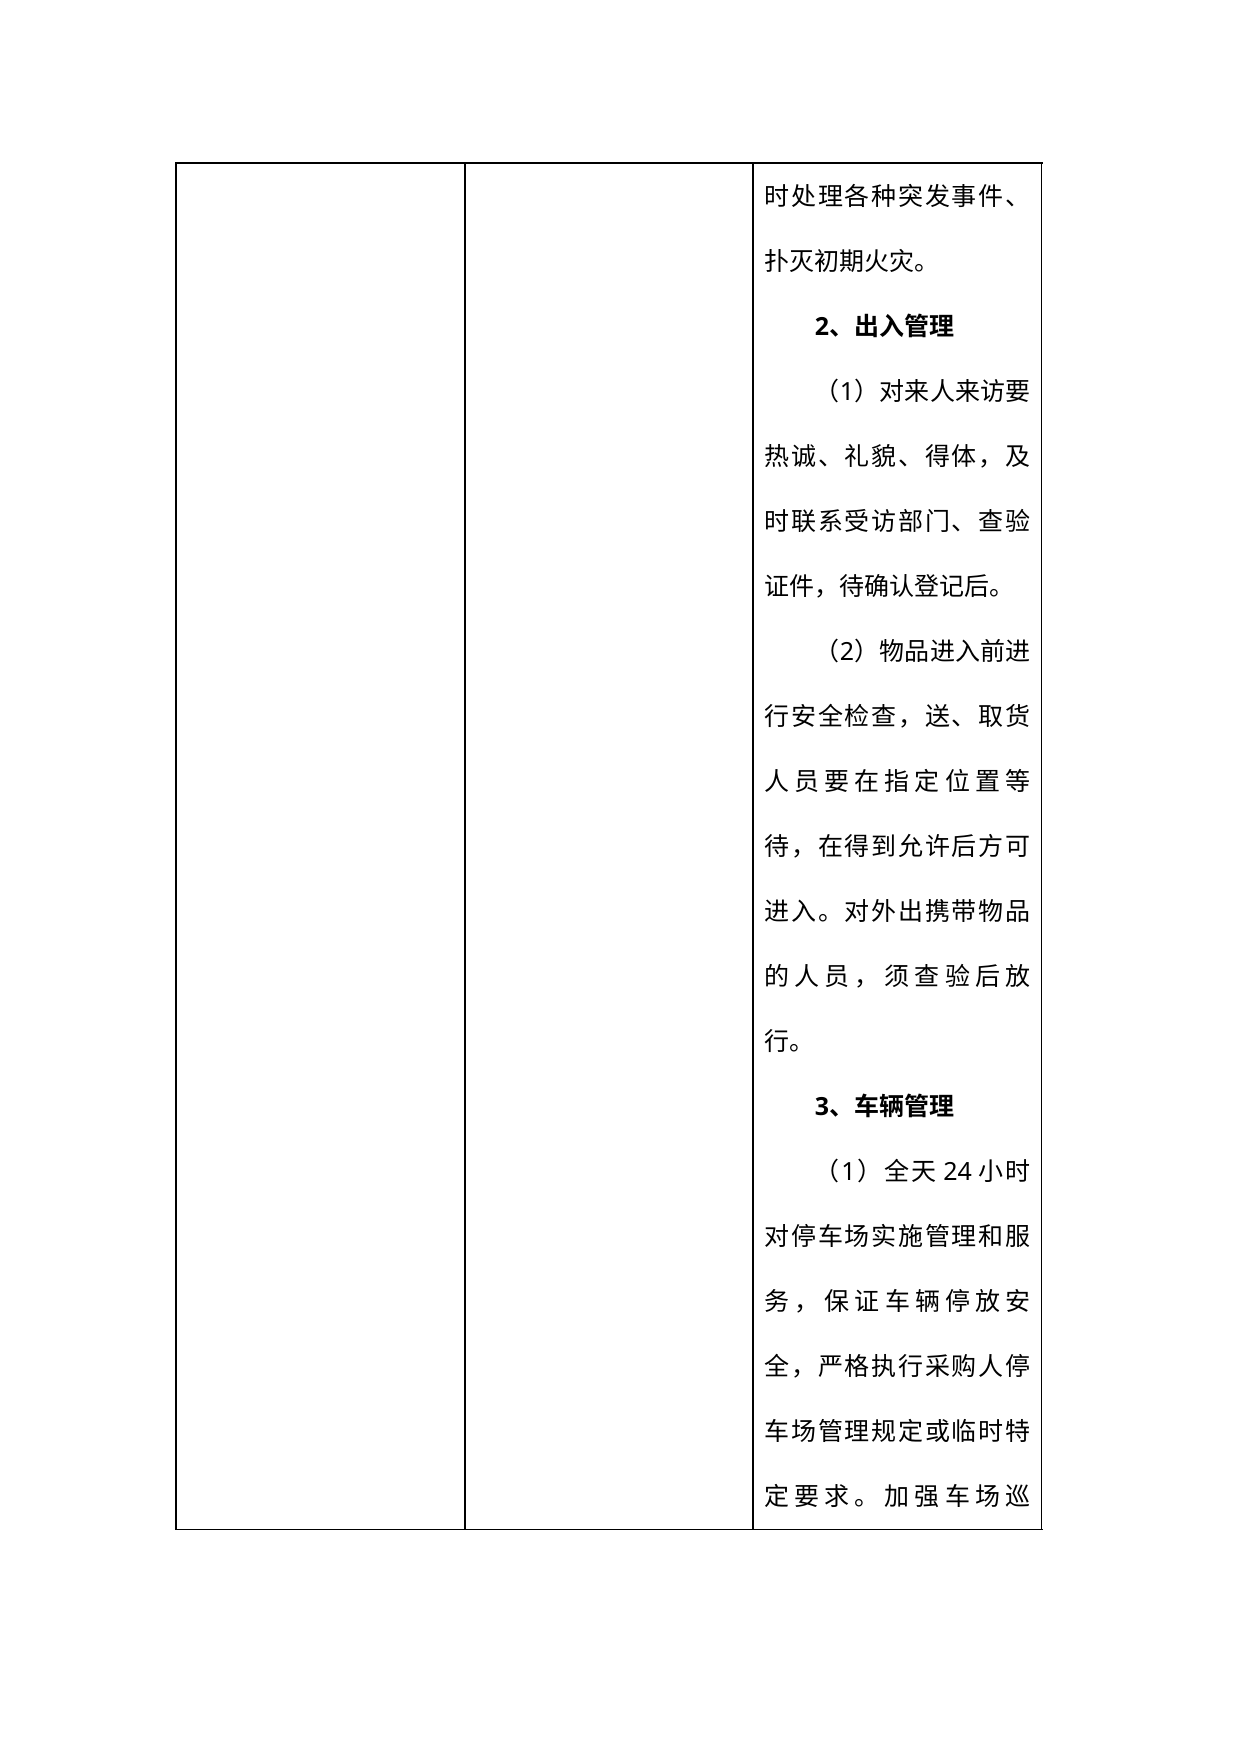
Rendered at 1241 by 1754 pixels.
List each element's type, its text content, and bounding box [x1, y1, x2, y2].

table_cell [466, 164, 752, 1528]
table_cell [754, 164, 1041, 1528]
table_cell 3 [177, 164, 464, 1528]
